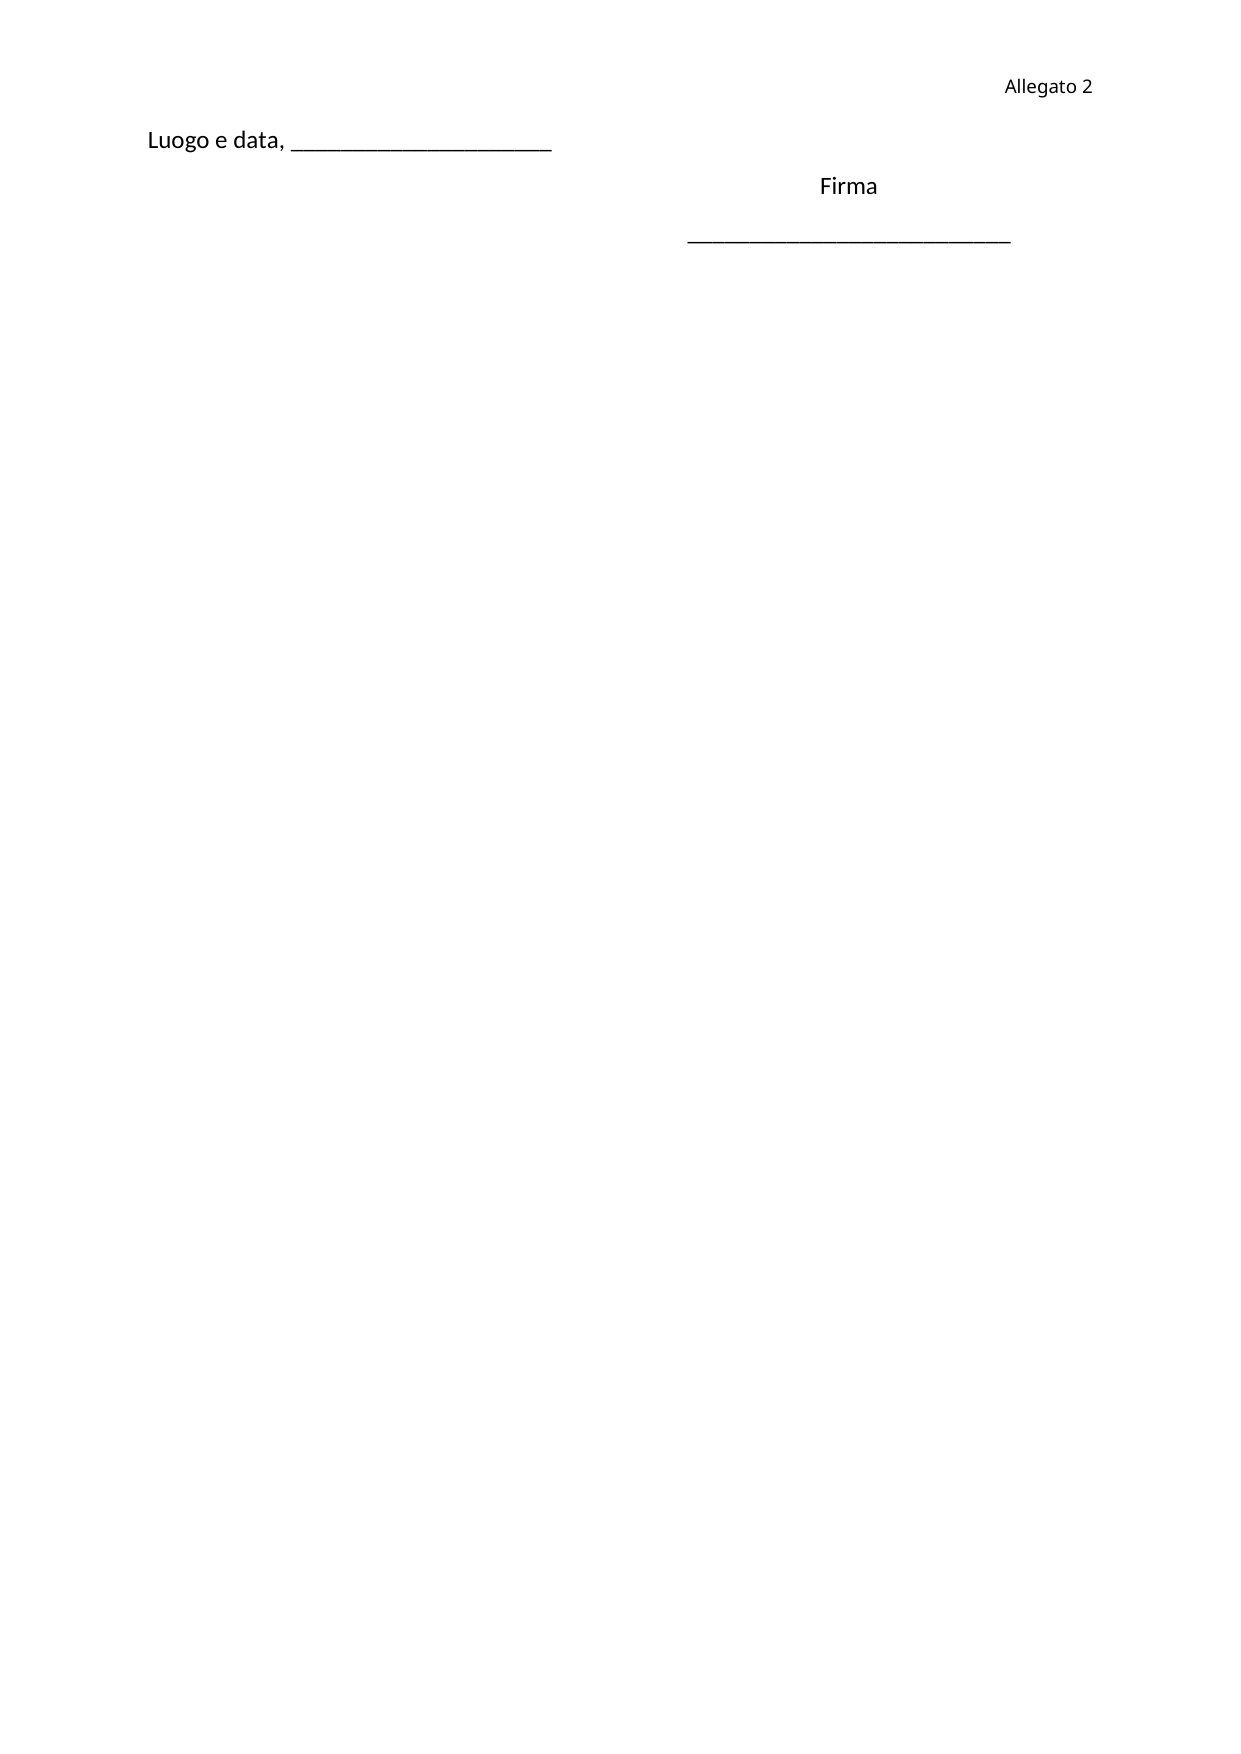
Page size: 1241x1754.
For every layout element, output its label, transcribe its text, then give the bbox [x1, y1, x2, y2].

text __________________________ [605, 216, 1092, 246]
text Firma [605, 170, 1092, 200]
text Luogo e data, _____________________ [148, 124, 1092, 154]
